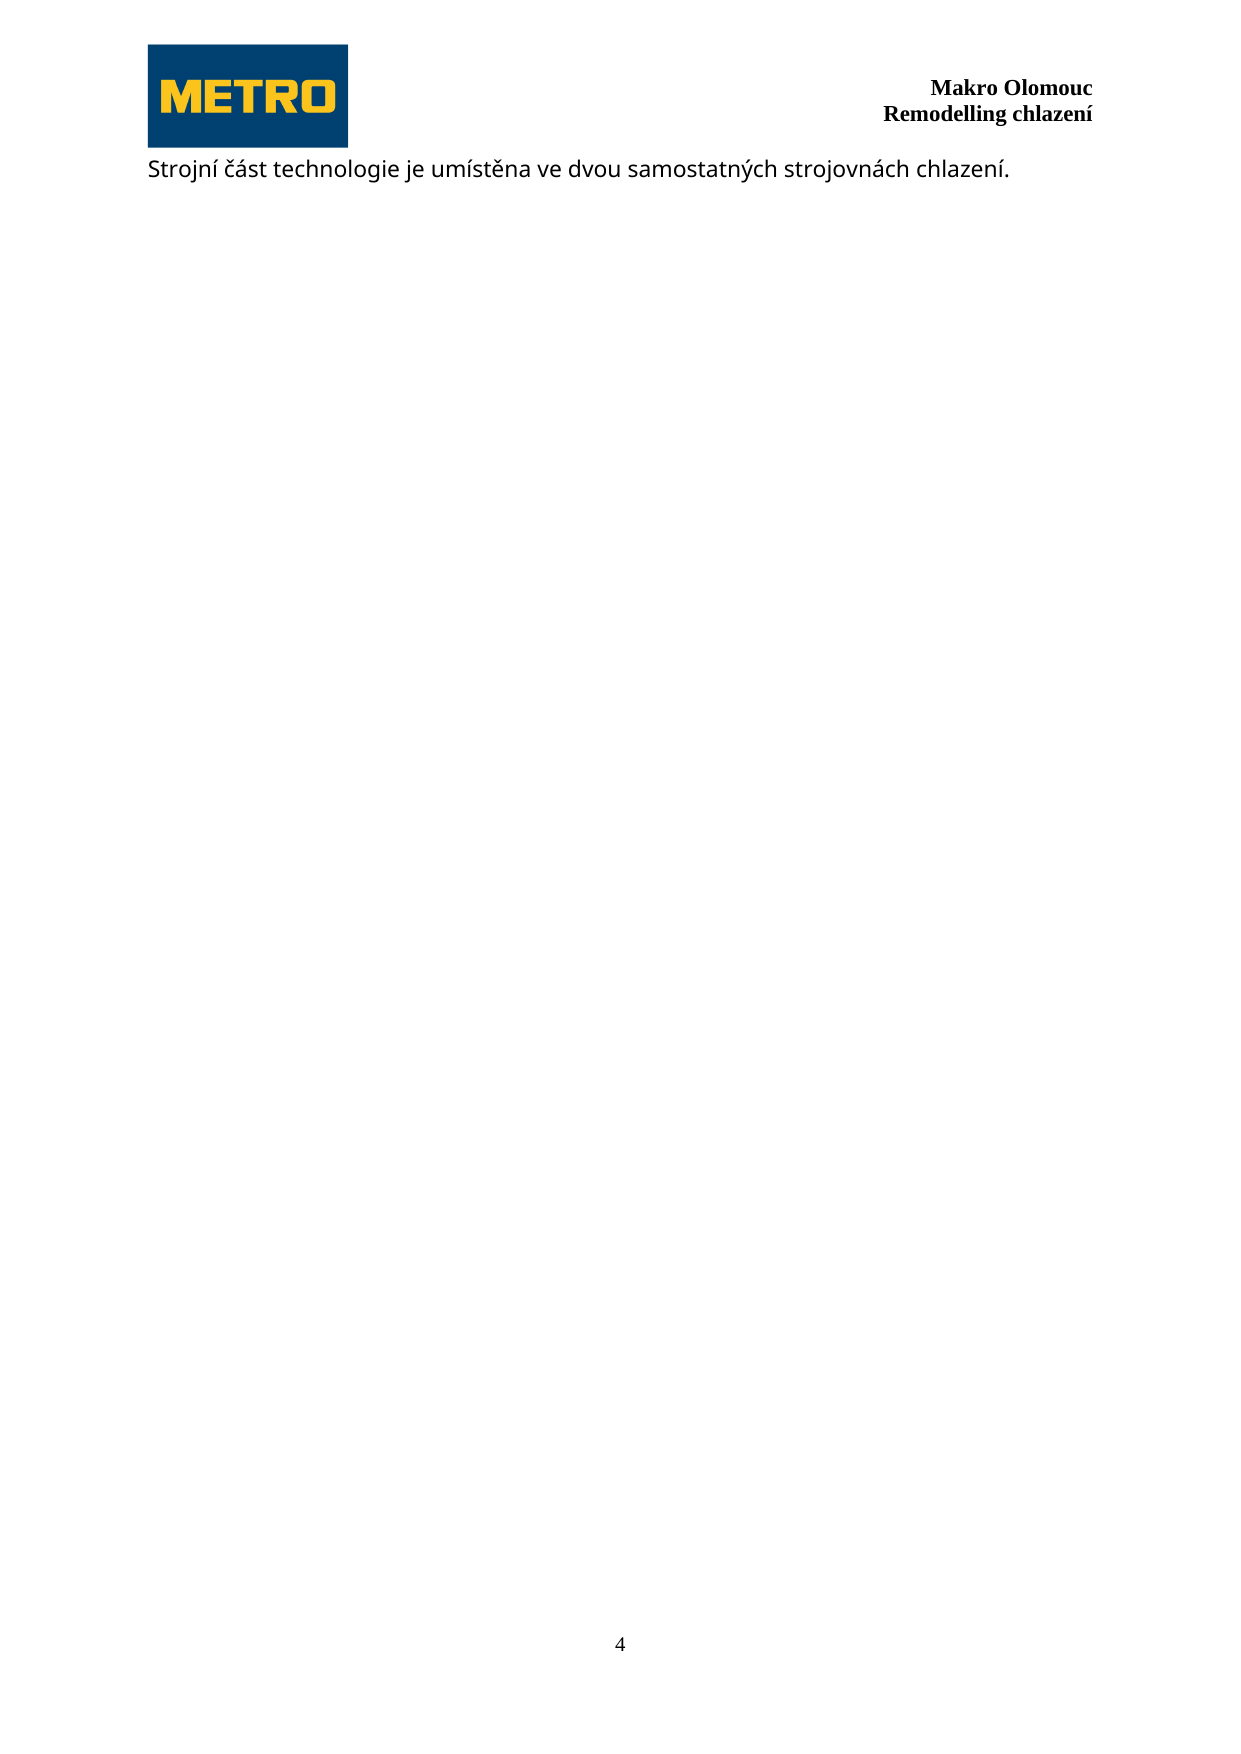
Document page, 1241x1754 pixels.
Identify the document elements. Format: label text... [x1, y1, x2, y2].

text Strojní část technologie je umístěna ve dvou samostatných strojovnách chlazení. [148, 153, 1093, 184]
picture [147, 44, 349, 148]
